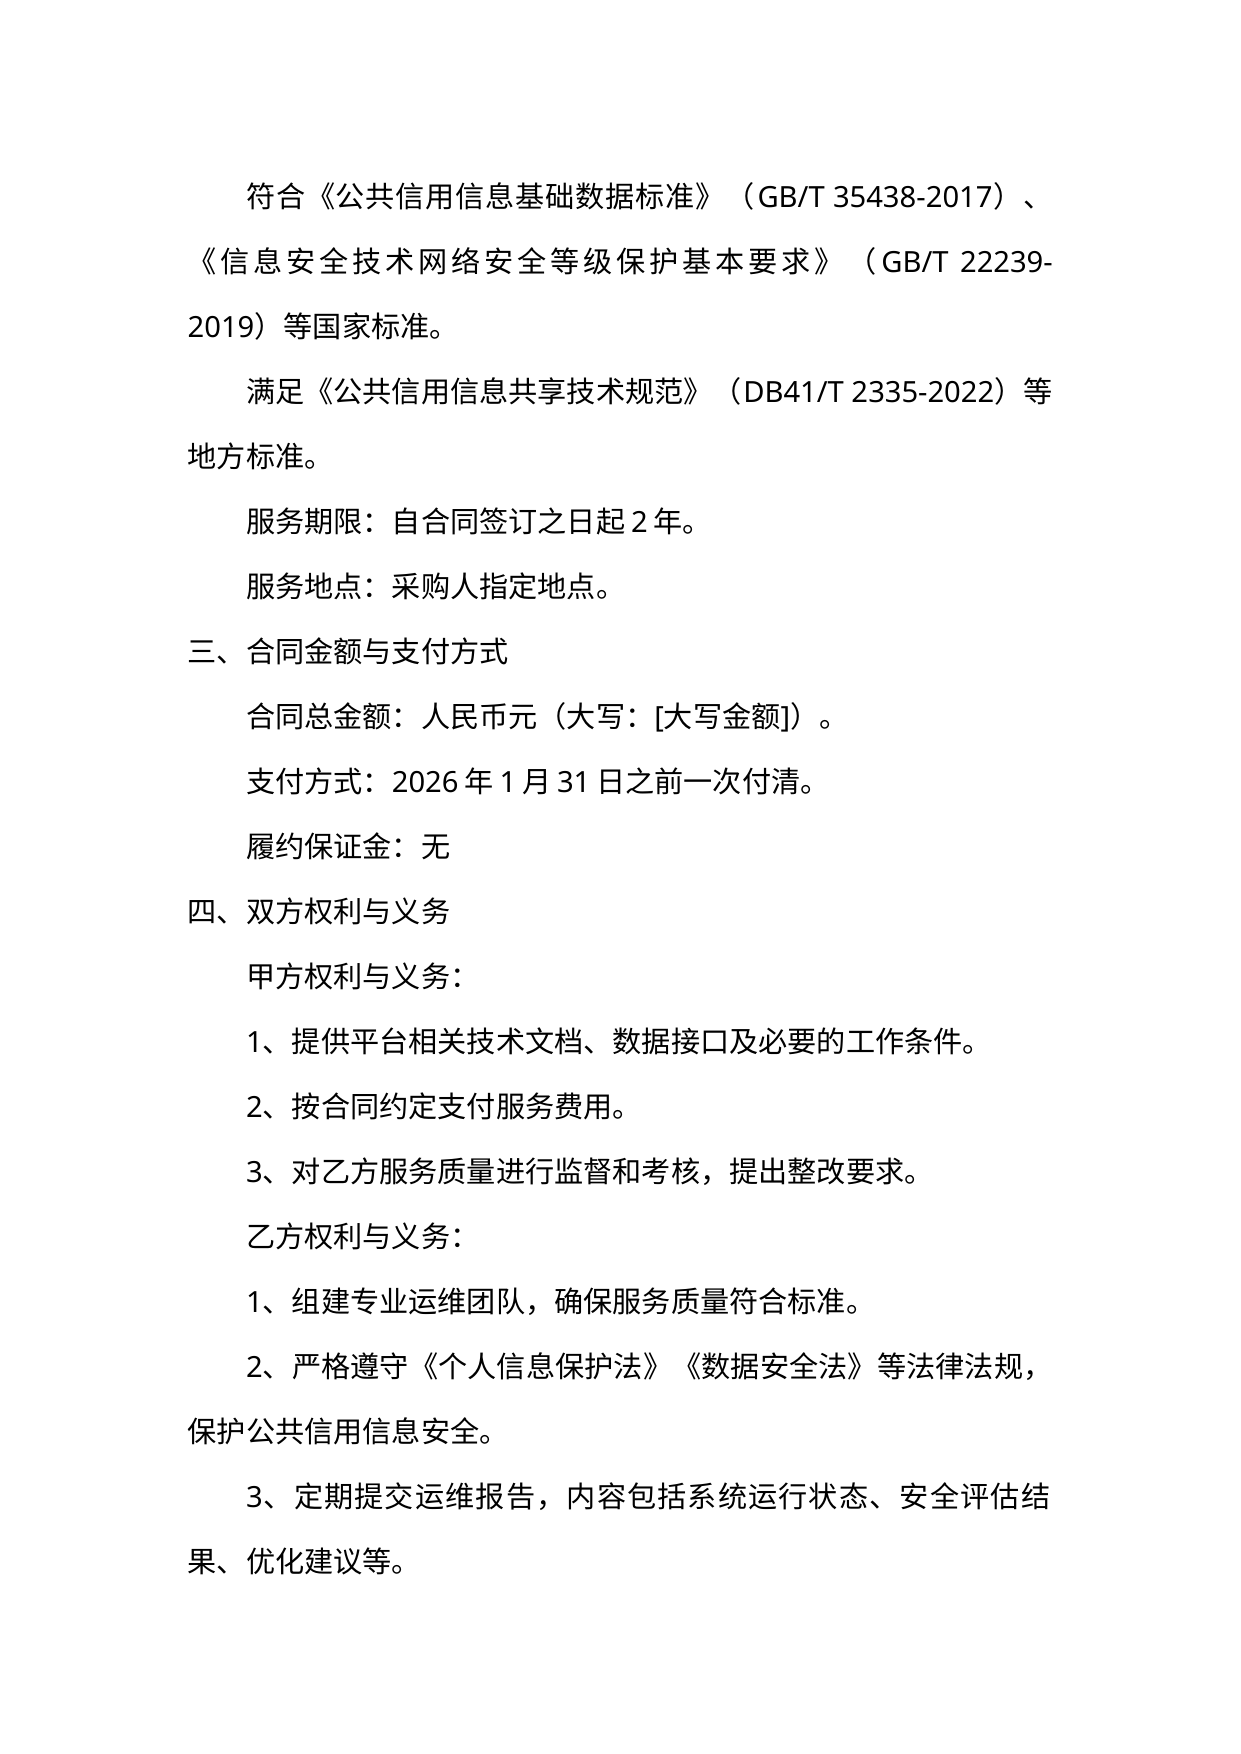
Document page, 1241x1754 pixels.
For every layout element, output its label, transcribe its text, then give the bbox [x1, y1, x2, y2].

text 乙方权利与义务： [187, 1202, 1053, 1267]
text 支付方式：2026年1月31日之前一次付清。 [187, 747, 1053, 812]
text 四、双方权利与义务 [187, 877, 1053, 942]
text 1、提供平台相关技术文档、数据接口及必要的工作条件。 [187, 1007, 1053, 1072]
text 1、组建专业运维团队，确保服务质量符合标准。 [187, 1267, 1053, 1332]
text 3、对乙方服务质量进行监督和考核，提出整改要求。 [187, 1137, 1053, 1202]
text 3、定期提交运维报告，内容包括系统运行状态、安全评估结果、优化建议等。 [187, 1462, 1053, 1592]
text 服务地点：采购人指定地点。 [187, 552, 1053, 617]
text 履约保证金：无 [187, 812, 1053, 877]
text 2、按合同约定支付服务费用。 [187, 1072, 1053, 1137]
text 合同总金额：人民币元（大写：[大写金额]）。 [187, 682, 1053, 747]
text 2、严格遵守《个人信息保护法》《数据安全法》等法律法规，保护公共信用信息安全。 [187, 1332, 1053, 1462]
text 服务期限：自合同签订之日起2年。 [187, 487, 1053, 552]
text 三、合同金额与支付方式 [187, 617, 1053, 682]
text 甲方权利与义务： [187, 942, 1053, 1007]
text 满足《公共信用信息共享技术规范》（DB41/T 2335-2022）等地方标准。 [187, 357, 1053, 487]
text 符合《公共信用信息基础数据标准》（GB/T 35438-2017）、《信息安全技术网络安全等级保护基本要求》（GB/T 22239-2019）等国家标准。 [187, 162, 1053, 357]
